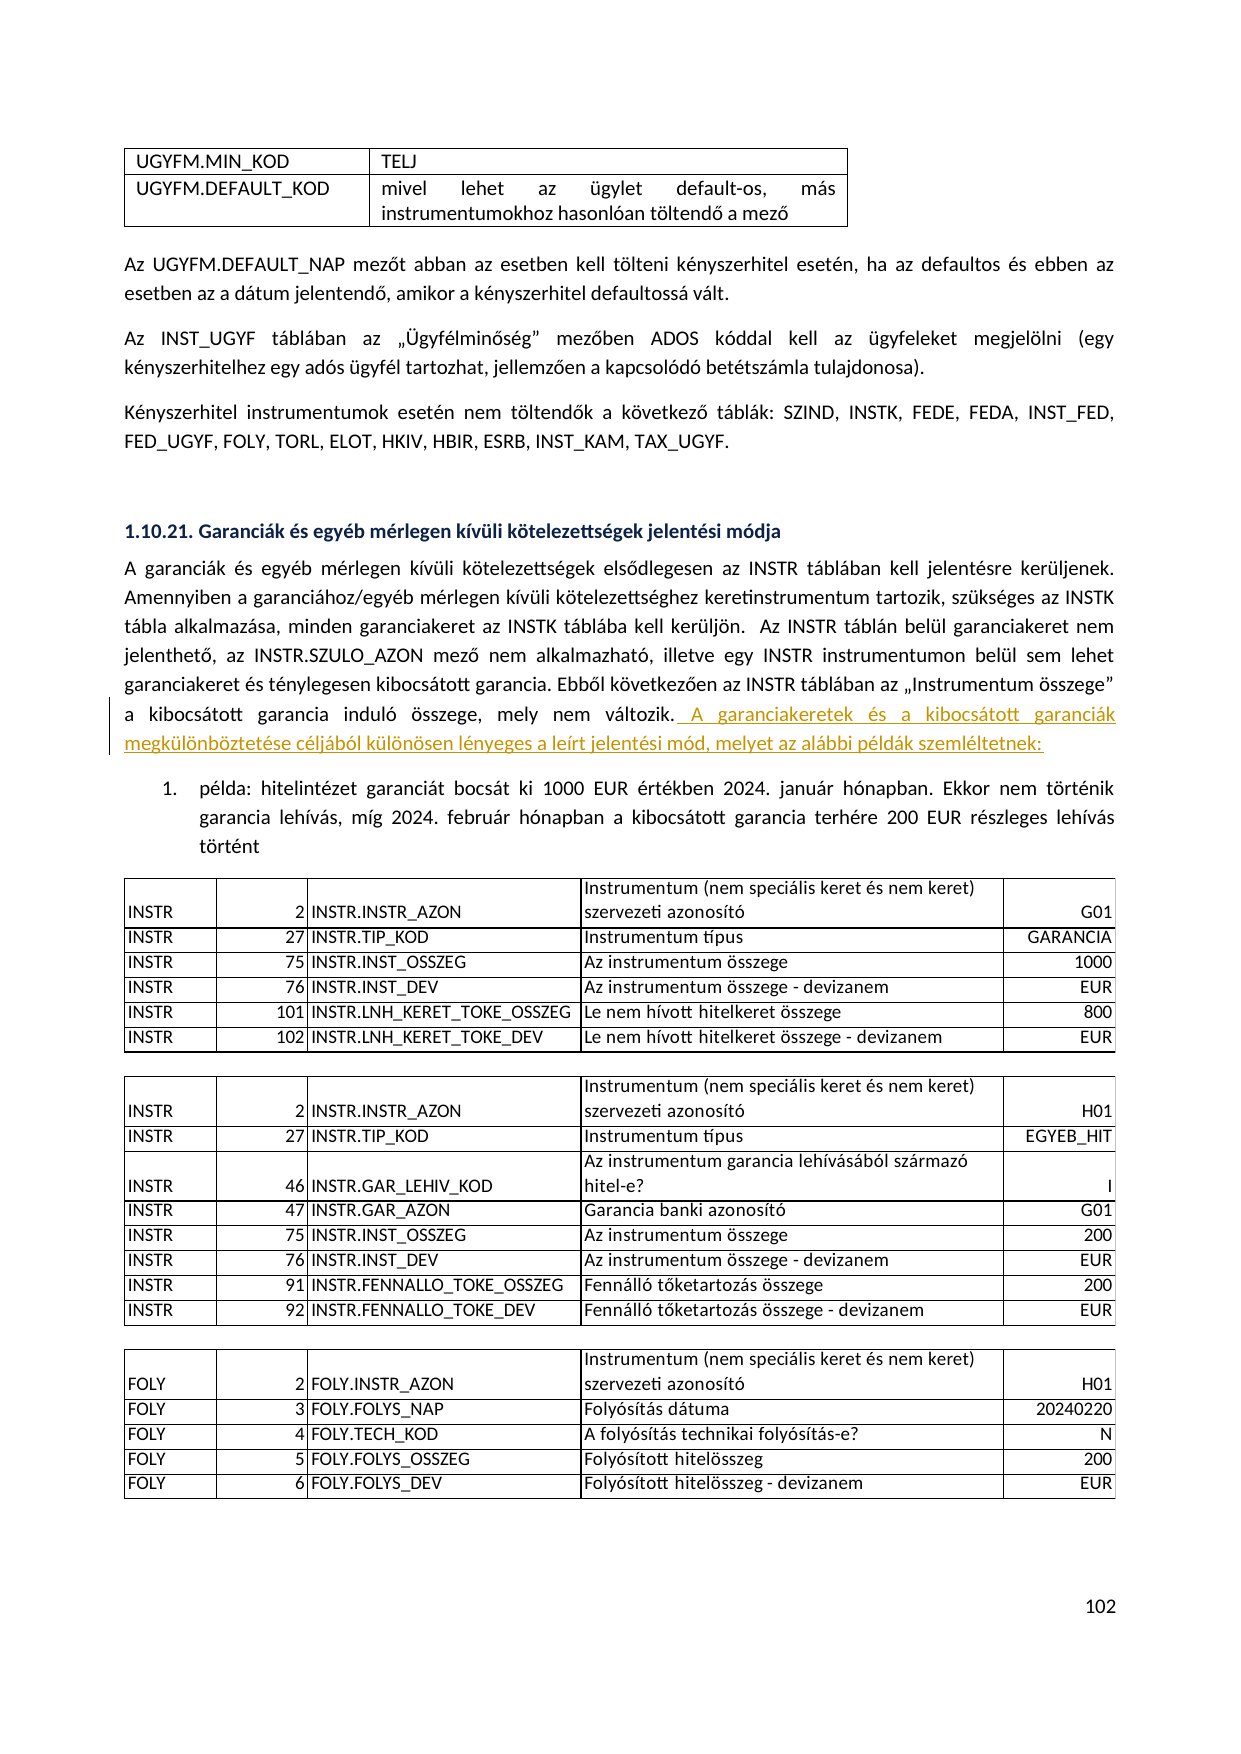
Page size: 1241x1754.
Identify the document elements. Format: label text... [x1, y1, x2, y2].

subtitle Garanciák és egyéb mérlegen kívüli kötelezettségek jelentési módja [124, 518, 1116, 543]
table_cell UGYFM.DEFAULT_KOD [125, 175, 369, 226]
text A garanciák és egyéb mérlegen kívüli kötelezettségek elsődlegesen az INSTR táblában kell jelentésre kerüljenek. Amennyiben a garanciához/egyéb mérlegen kívüli kötelezettséghez keretinstrumentum tartozik, szükséges az INSTK tábla alkalmazása, minden garanciakeret az INSTK táblába kell kerüljön. Az INSTR táblán belül garanciakeret nem jelenthető, az INSTR.SZULO_AZON mező nem alkalmazható, illetve egy INSTR instrumentumon belül sem lehet garanciakeret és ténylegesen kibocsátott garancia. Ebből következően az INSTR táblában az „Instrumentum összege” a kibocsátott garancia induló összege, mely nem változik. [124, 555, 1116, 755]
table_header TELJ [370, 149, 847, 174]
text Az UGYFM.DEFAULT_NAP mezőt abban az esetben kell tölteni kényszerhitel esetén, ha az defaultos és ebben az esetben az a dátum jelentendő, amikor a kényszerhitel defaultossá vált. [124, 251, 1116, 306]
table_header UGYFM.MIN_KOD [125, 149, 369, 174]
text Az INST_UGYF táblában az „Ügyfélminőség” mezőben ADOS kóddal kell az ügyfeleket megjelölni (egy kényszerhitelhez egy adós ügyfél tartozhat, jellemzően a kapcsolódó betétszámla tulajdonosa). [124, 325, 1116, 380]
list példa: hitelintézet garanciát bocsát ki 1000 EUR értékben 2024. január hónapban. Ekkor nem történik garancia lehívás, míg 2024. február hónapban a kibocsátott garancia terhére 200 EUR részleges lehívás történt [162, 775, 1116, 858]
text Kényszerhitel instrumentumok esetén nem töltendők a következő táblák: SZIND, INSTK, FEDE, FEDA, INST_FED, FED_UGYF, FOLY, TORL, ELOT, HKIV, HBIR, ESRB, INST_KAM, TAX_UGYF. [124, 399, 1116, 454]
table_cell mivel lehet az ügylet default-os, más instrumentumokhoz hasonlóan töltendő a mező [370, 175, 847, 226]
